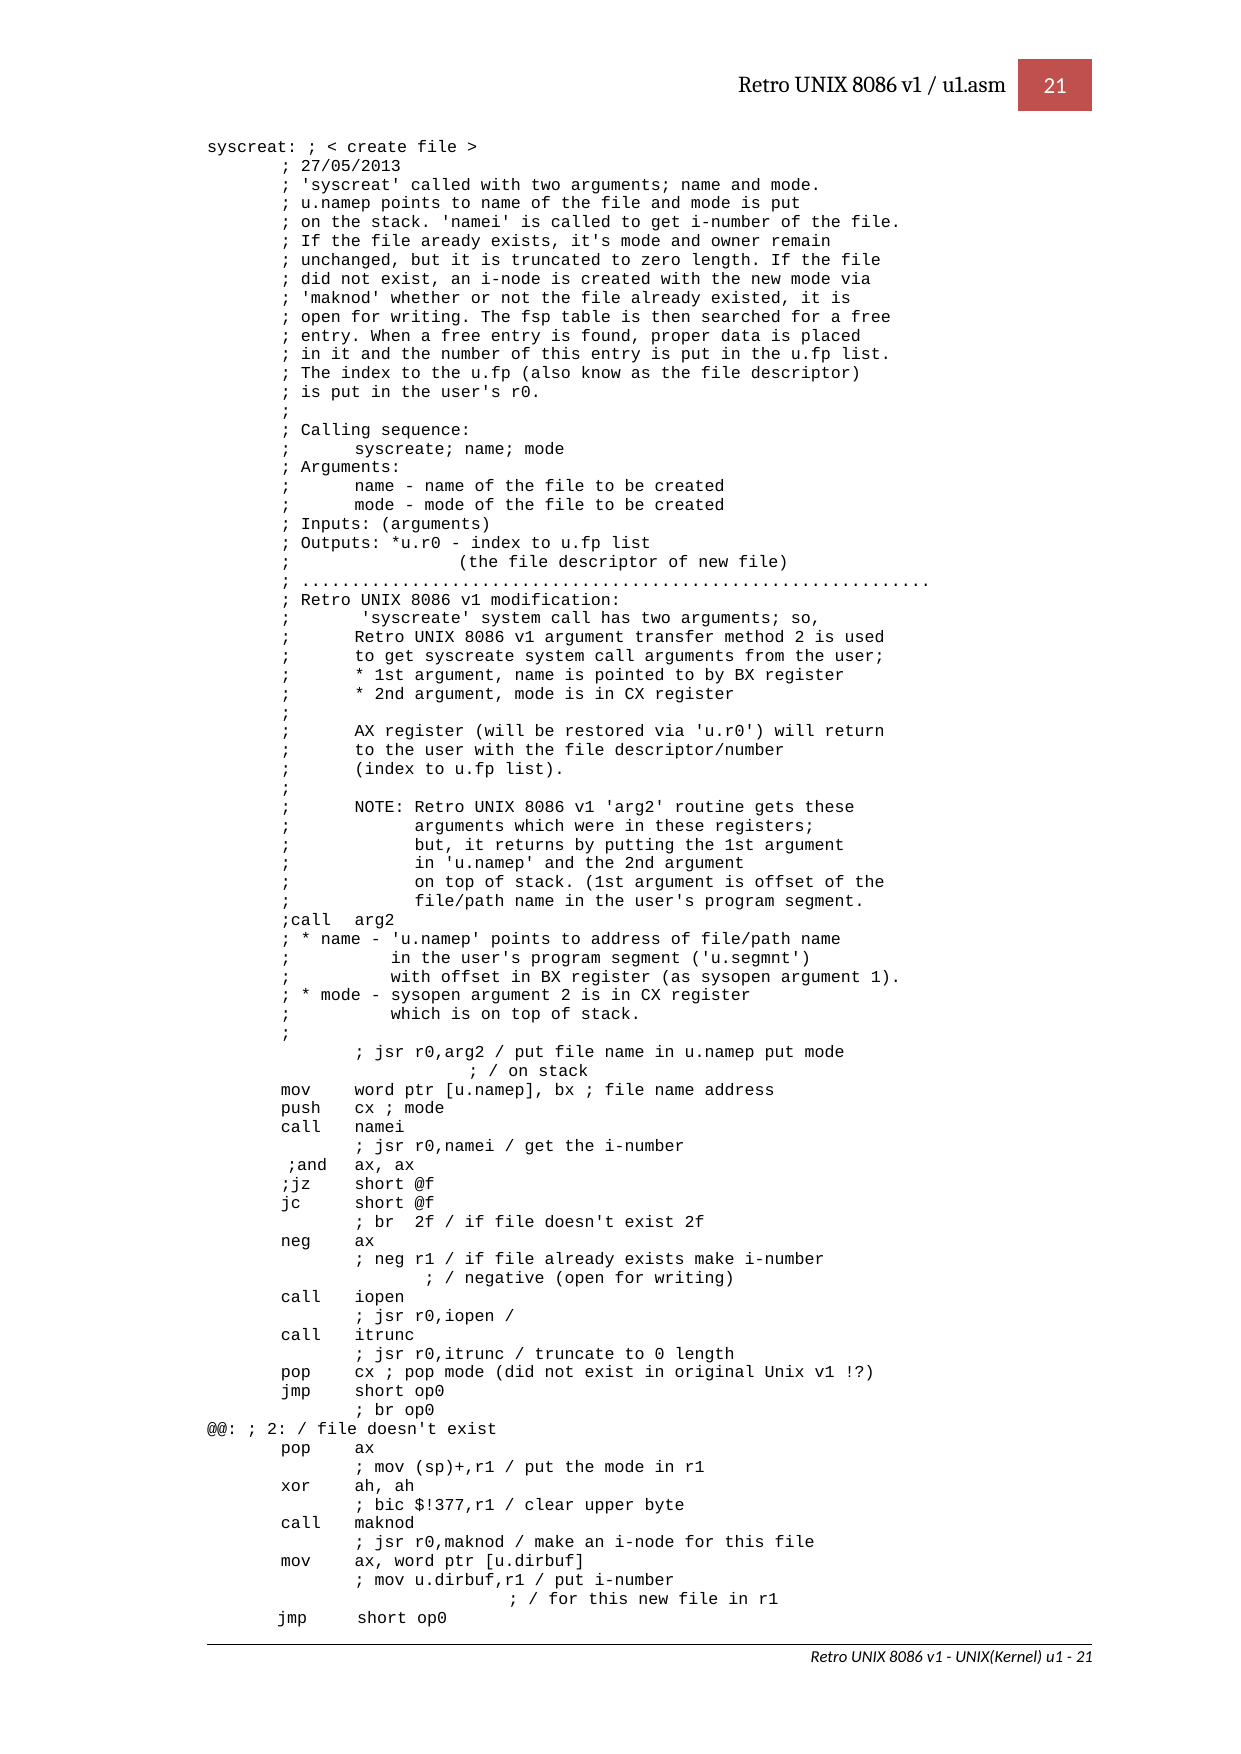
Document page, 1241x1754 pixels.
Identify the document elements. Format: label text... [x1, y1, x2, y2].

text ; [207, 402, 1092, 421]
text ;call arg2 [207, 912, 1092, 930]
text mov ax, word ptr [u.dirbuf] [207, 1553, 1092, 1571]
text ; jsr r0,arg2 / put file name in u.namep put mode [207, 1043, 1092, 1062]
text ; in it and the number of this entry is put in the u.fp list. [207, 346, 1092, 365]
text ; If the file aready exists, it's mode and owner remain [207, 233, 1092, 252]
text neg ax [207, 1232, 1092, 1251]
text ; [207, 779, 1092, 798]
text ; mov u.dirbuf,r1 / put i-number [207, 1571, 1092, 1590]
text ; in the user's program segment ('u.segmnt') [207, 949, 1092, 968]
text ;jz short @f [207, 1176, 1092, 1194]
text ; on top of stack. (1st argument is offset of the [207, 874, 1092, 893]
text ; Outputs: *u.r0 - index to u.fp list [207, 534, 1092, 553]
text ; Retro UNIX 8086 v1 argument transfer method 2 is used [207, 629, 1092, 648]
text ; syscreate; name; mode [207, 440, 1092, 459]
text ; Calling sequence: [207, 421, 1092, 440]
text ; (index to u.fp list). [207, 761, 1092, 779]
text ; ............................................................... [207, 572, 1092, 591]
text jc short @f [207, 1194, 1092, 1213]
text ; br 2f / if file doesn't exist 2f [207, 1213, 1092, 1232]
text ; u.namep points to name of the file and mode is put [207, 195, 1092, 214]
text pop ax [207, 1439, 1092, 1458]
text ; 27/05/2013 [207, 157, 1092, 176]
text ; * 2nd argument, mode is in CX register [207, 685, 1092, 704]
text ; * 1st argument, name is pointed to by BX register [207, 666, 1092, 685]
text ; unchanged, but it is truncated to zero length. If the file [207, 252, 1092, 271]
text ; to the user with the file descriptor/number [207, 742, 1092, 761]
text ; with offset in BX register (as sysopen argument 1). [207, 968, 1092, 987]
text ; name - name of the file to be created [207, 478, 1092, 497]
text call maknod [207, 1515, 1092, 1534]
text ; did not exist, an i-node is created with the new mode via [207, 271, 1092, 289]
text mov word ptr [u.namep], bx ; file name address [207, 1081, 1092, 1100]
text ; arguments which were in these registers; [207, 817, 1092, 836]
text ; NOTE: Retro UNIX 8086 v1 'arg2' routine gets these [207, 798, 1092, 817]
text ; br op0 [207, 1402, 1092, 1421]
text ; The index to the u.fp (also know as the file descriptor) [207, 365, 1092, 384]
text ; Arguments: [207, 459, 1092, 478]
text ; 'syscreat' called with two arguments; name and mode. [207, 176, 1092, 195]
text ; mov (sp)+,r1 / put the mode in r1 [207, 1458, 1092, 1477]
text ; (the file descriptor of new file) [207, 553, 1092, 572]
text ; but, it returns by putting the 1st argument [207, 836, 1092, 855]
text call iopen [207, 1289, 1092, 1307]
text ; 'syscreate' system call has two arguments; so, [207, 610, 1092, 629]
text ; / negative (open for writing) [207, 1270, 1092, 1289]
text ; file/path name in the user's program segment. [207, 893, 1092, 912]
text ; which is on top of stack. [207, 1006, 1092, 1025]
text ; * mode - sysopen argument 2 is in CX register [207, 987, 1092, 1006]
text ; / on stack [207, 1062, 1092, 1081]
text xor ah, ah [207, 1477, 1092, 1496]
text ; on the stack. 'namei' is called to get i-number of the file. [207, 214, 1092, 233]
text call itrunc [207, 1326, 1092, 1345]
text ; Inputs: (arguments) [207, 516, 1092, 534]
text push cx ; mode [207, 1100, 1092, 1119]
text jmp short op0 [207, 1383, 1092, 1402]
text ; jsr r0,namei / get the i-number [207, 1138, 1092, 1157]
text ; / for this new file in r1 [207, 1590, 1092, 1609]
text ; [207, 704, 1092, 723]
text pop cx ; pop mode (did not exist in original Unix v1 !?) [207, 1364, 1092, 1383]
text ; neg r1 / if file already exists make i-number [207, 1251, 1092, 1270]
text ; * name - 'u.namep' points to address of file/path name [207, 930, 1092, 949]
text ; mode - mode of the file to be created [207, 497, 1092, 516]
text ; Retro UNIX 8086 v1 modification: [207, 591, 1092, 610]
text ; bic $!377,r1 / clear upper byte [207, 1496, 1092, 1515]
text @@: ; 2: / file doesn't exist [207, 1421, 1092, 1439]
text ; to get syscreate system call arguments from the user; [207, 648, 1092, 666]
text ; 'maknod' whether or not the file already existed, it is [207, 289, 1092, 308]
text ; [207, 1025, 1092, 1043]
text ; is put in the user's r0. [207, 384, 1092, 402]
text jmp short op0 [207, 1609, 1092, 1628]
text ; open for writing. The fsp table is then searched for a free [207, 308, 1092, 327]
text ; AX register (will be restored via 'u.r0') will return [207, 723, 1092, 742]
text call namei [207, 1119, 1092, 1138]
text ;and ax, ax [207, 1157, 1092, 1176]
text syscreat: ; < create file > [207, 138, 1092, 157]
text ; in 'u.namep' and the 2nd argument [207, 855, 1092, 874]
text ; jsr r0,iopen / [207, 1307, 1092, 1326]
text ; entry. When a free entry is found, proper data is placed [207, 327, 1092, 346]
text ; jsr r0,maknod / make an i-node for this file [207, 1534, 1092, 1553]
text ; jsr r0,itrunc / truncate to 0 length [207, 1345, 1092, 1364]
